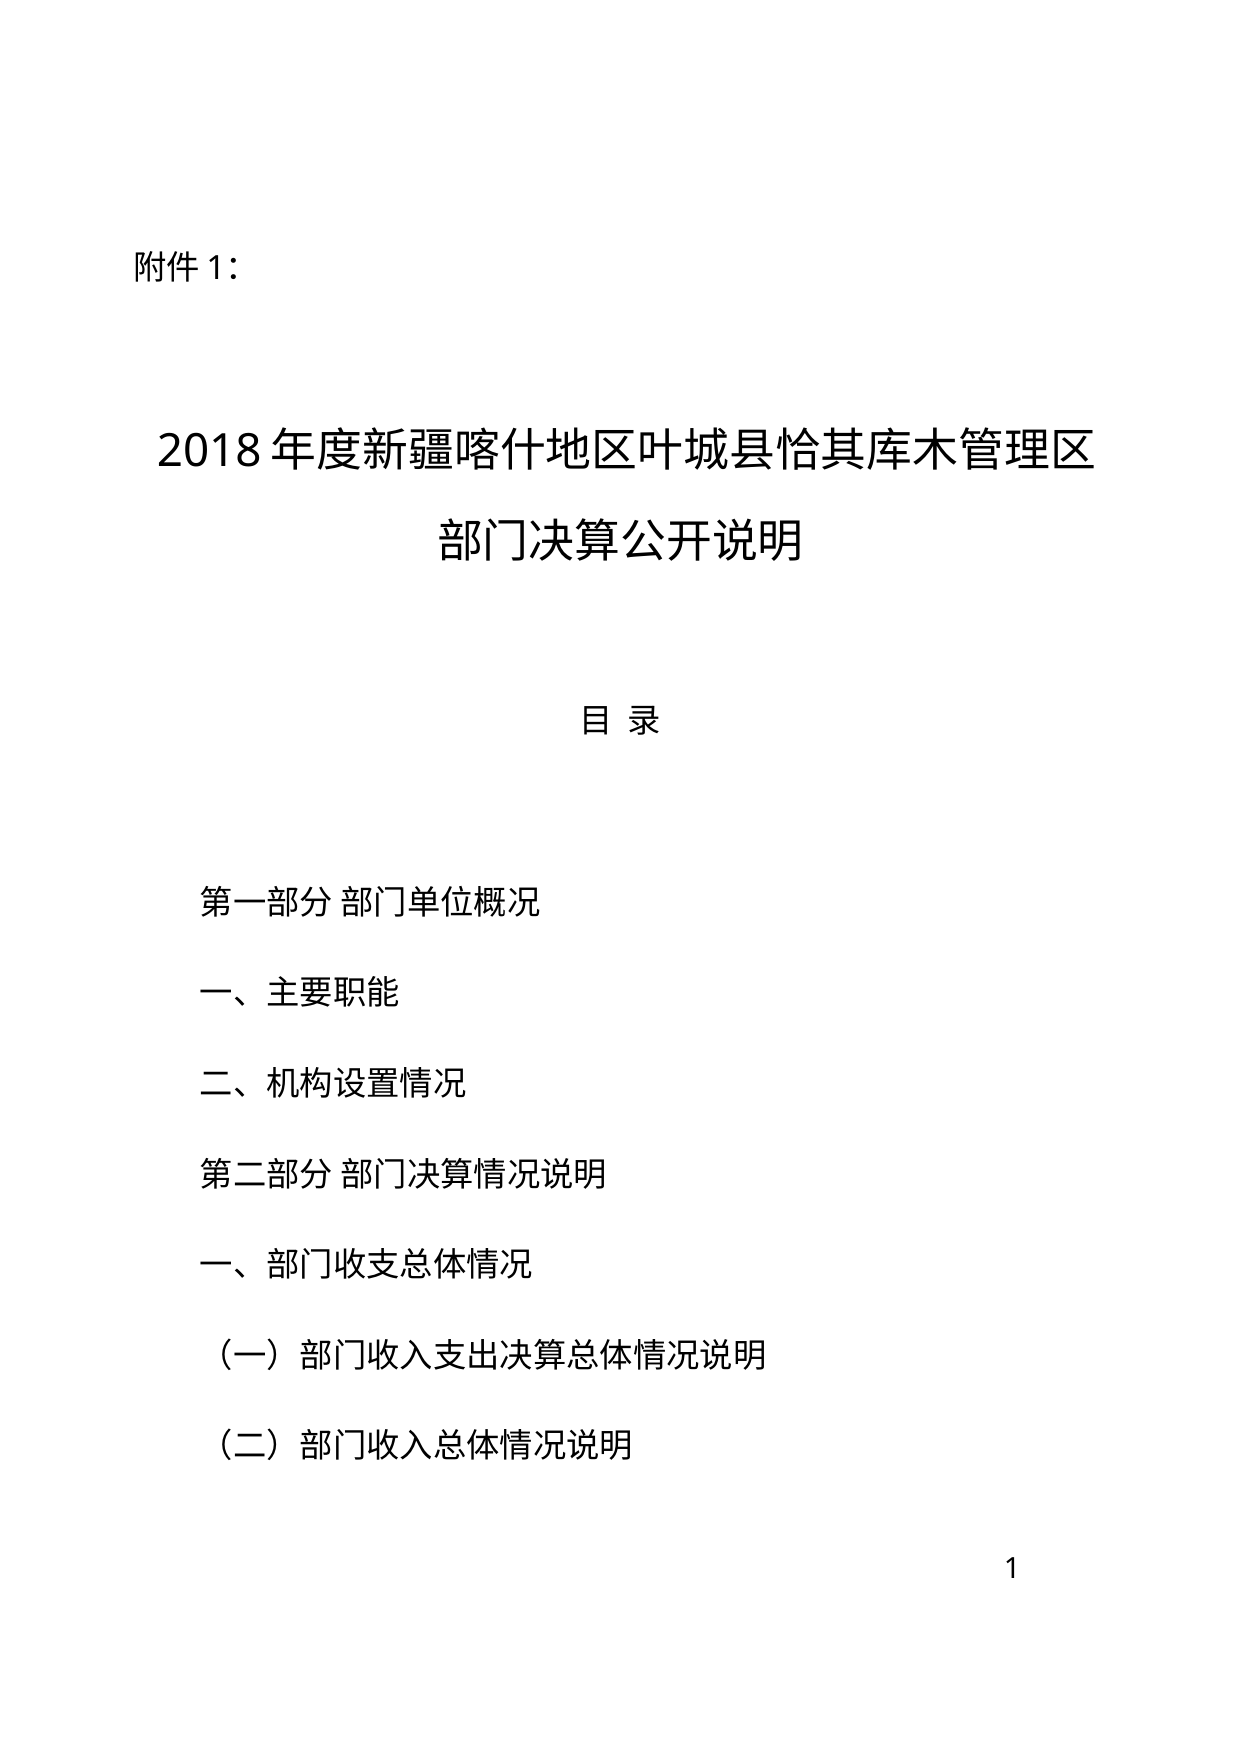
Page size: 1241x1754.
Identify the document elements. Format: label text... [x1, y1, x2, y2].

text 第一部分 部门单位概况 [133, 854, 1107, 945]
text 第二部分 部门决算情况说明 [133, 1126, 1107, 1217]
text （二）部门收入总体情况说明 [133, 1398, 1107, 1489]
text 二、机构设置情况 [133, 1036, 1107, 1126]
text 附件1： [133, 220, 1107, 311]
text 2018年度新疆喀什地区叶城县恰其库木管理区部门决算公开说明 [133, 401, 1107, 582]
text 目 录 [133, 673, 1107, 764]
text （一）部门收入支出决算总体情况说明 [133, 1307, 1107, 1398]
text 一、主要职能 [133, 945, 1107, 1036]
text 一、部门收支总体情况 [133, 1217, 1107, 1307]
